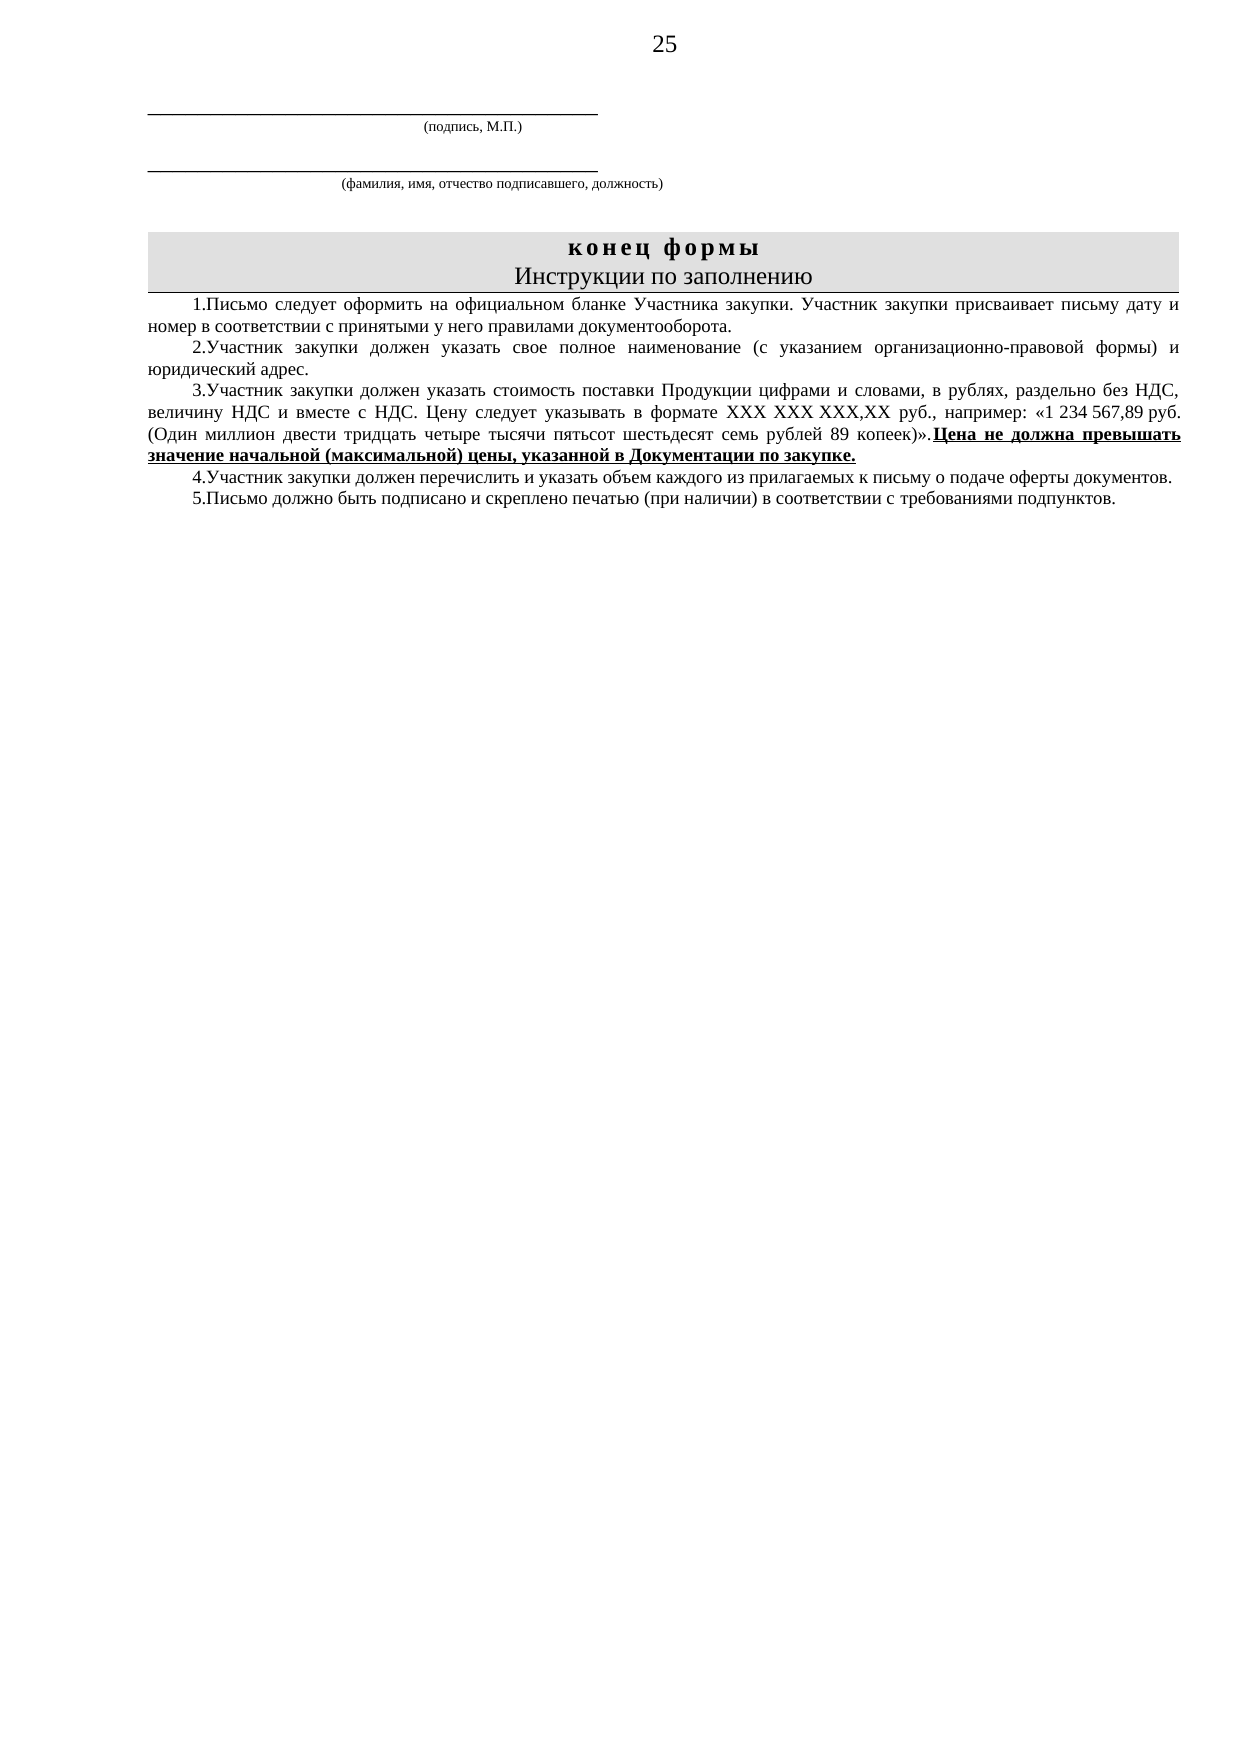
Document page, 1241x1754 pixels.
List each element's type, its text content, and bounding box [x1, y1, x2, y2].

text ____________________________________ [148, 89, 1181, 117]
text (подпись, М.П.) [148, 117, 797, 146]
text (фамилия, имя, отчество подписавшего, должность) [148, 175, 797, 204]
text 2.Участник закупки должен указать свое полное наименование (с указанием организационно-правовой формы) и юридический адрес. [148, 336, 1181, 379]
text 4.Участник закупки должен перечислить и указать объем каждого из прилагаемых к письму о подаче оферты документов. [148, 466, 1181, 487]
text 3.Участник закупки должен указать стоимость поставки Продукции цифрами и словами, в рублях, раздельно без НДС, величину НДС и вместе с НДС. Цену следует указывать в формате ХХХ ХХХ ХХХ,ХХ руб., например: «1 234 567,89 руб. (Один миллион двести тридцать четыре тысячи пятьсот шестьдесят семь рублей 89 копеек)».Цена не должна превышать значение начальной (максимальной) цены, указанной в Документации по закупке. [148, 379, 1181, 466]
text 5.Письмо должно быть подписано и скреплено печатью (при наличии) в соответствии с требованиями подпунктов. [148, 487, 1181, 509]
text Инструкции по заполнению [148, 261, 1179, 292]
text конец формы [148, 232, 1179, 261]
text 1.Письмо следует оформить на официальном бланке Участника закупки. Участник закупки присваивает письму дату и номер в соответствии с принятыми у него правилами документооборота. [148, 293, 1181, 336]
text ____________________________________ [148, 146, 1181, 175]
